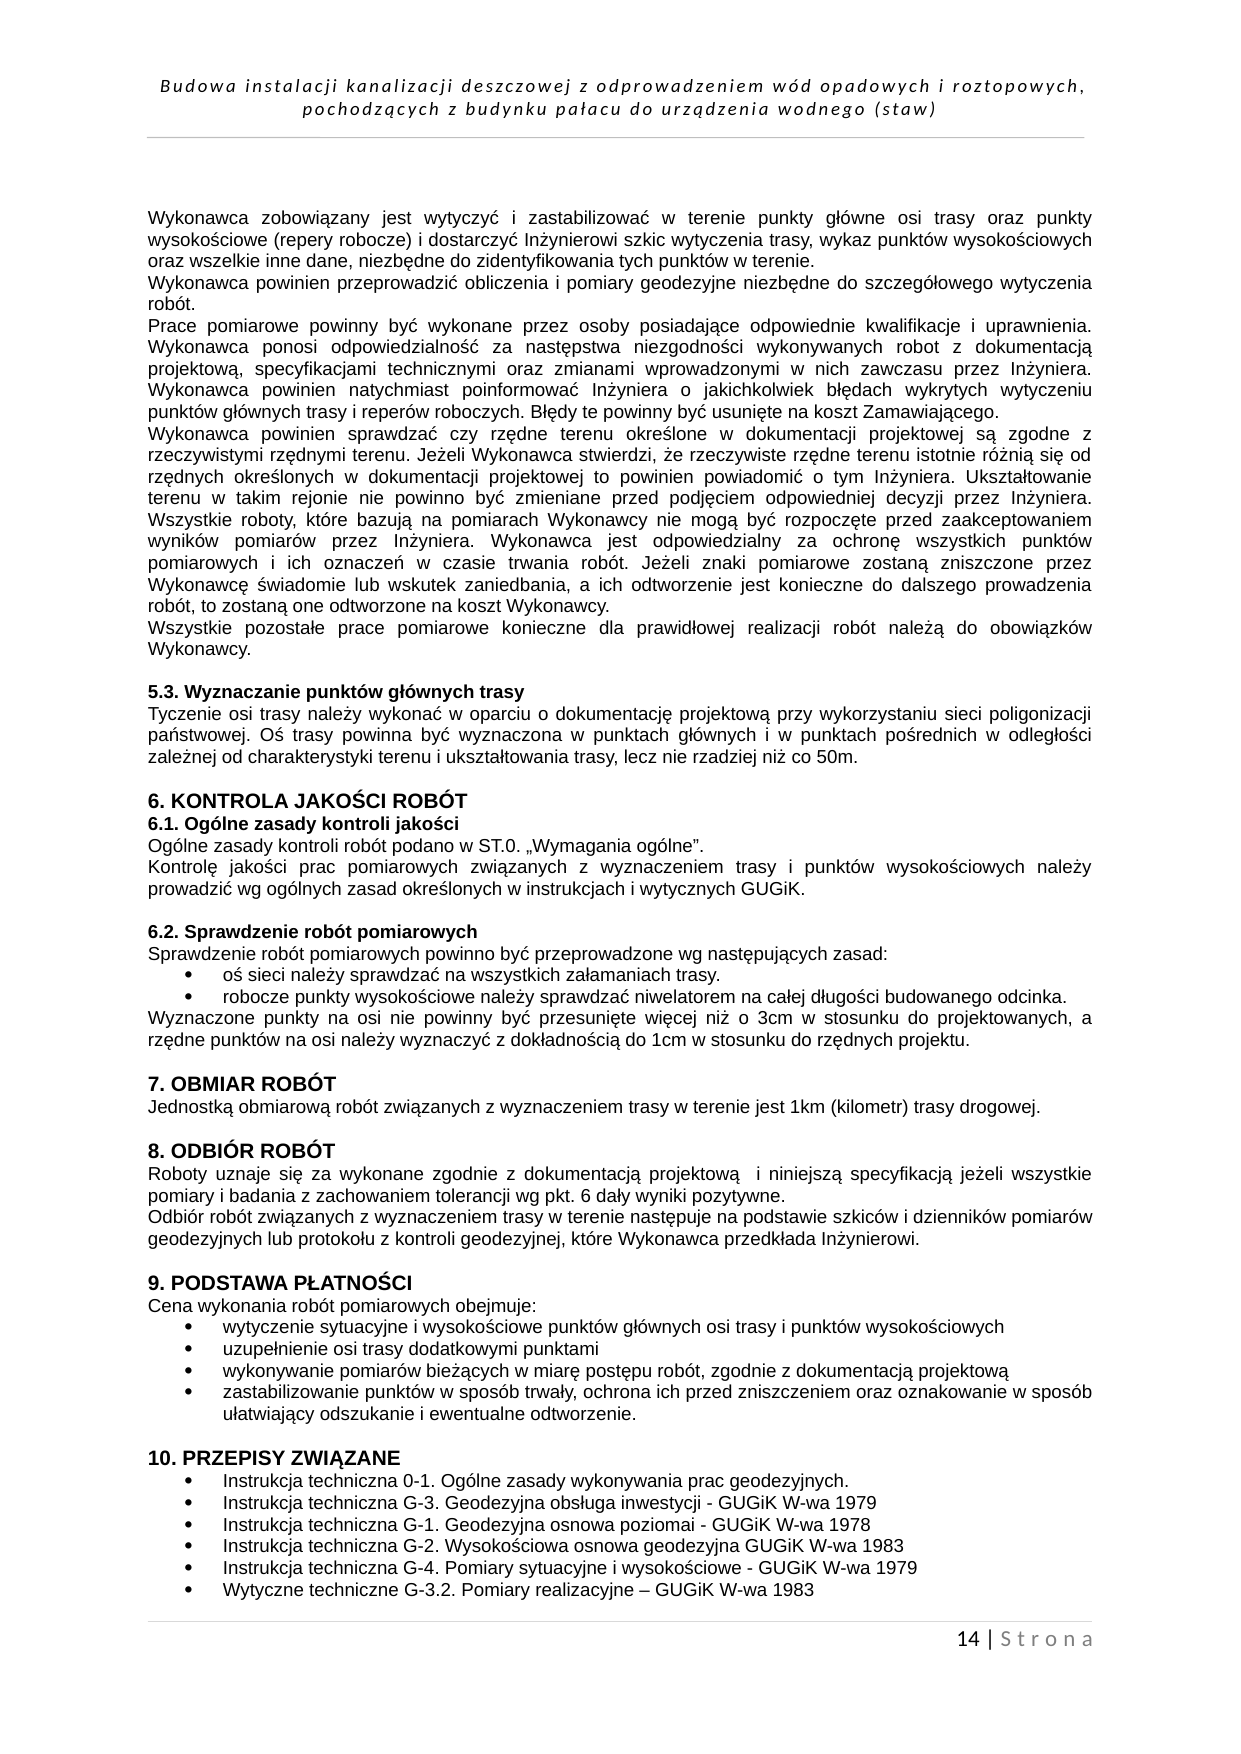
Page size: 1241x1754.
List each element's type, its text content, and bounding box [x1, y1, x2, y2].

list Instrukcja techniczna G-4. Pomiary sytuacyjne i wysokościowe - GUGiK W-wa 1979 [185, 1557, 1092, 1578]
text Jednostką obmiarową robót związanych z wyznaczeniem trasy w terenie jest 1km (kilometr) trasy drogowej. [148, 1096, 1092, 1117]
text 7. OBMIAR ROBÓT [148, 1072, 1092, 1096]
list uzupełnienie osi trasy dodatkowymi punktami [185, 1338, 1092, 1359]
text 6.1. Ogólne zasady kontroli jakości [148, 813, 1092, 834]
list Instrukcja techniczna G-3. Geodezyjna obsługa inwestycji - GUGiK W-wa 1979 [185, 1492, 1092, 1513]
list oś sieci należy sprawdzać na wszystkich załamaniach trasy. [185, 964, 1092, 986]
list wykonywanie pomiarów bieżących w miarę postępu robót, zgodnie z dokumentacją projektową [185, 1359, 1092, 1381]
text 5.3. Wyznaczanie punktów głównych trasy [148, 681, 1092, 703]
list zastabilizowanie punktów w sposób trwały, ochrona ich przed zniszczeniem oraz oznakowanie w sposób ułatwiający odszukanie i ewentualne odtworzenie. [185, 1381, 1092, 1424]
text Wykonawca powinien przeprowadzić obliczenia i pomiary geodezyjne niezbędne do szczegółowego wytyczenia robót. [148, 271, 1092, 314]
list Instrukcja techniczna G-1. Geodezyjna osnowa poziomai - GUGiK W-wa 1978 [185, 1513, 1092, 1535]
list Wytyczne techniczne G-3.2. Pomiary realizacyjne – GUGiK W-wa 1983 [185, 1578, 1092, 1600]
text 9. PODSTAWA PŁATNOŚCI [148, 1271, 1092, 1295]
text Tyczenie osi trasy należy wykonać w oparciu o dokumentację projektową przy wykorzystaniu sieci poligonizacji państwowej. Oś trasy powinna być wyznaczona w punktach głównych i w punktach pośrednich w odległości zależnej od charakterystyki terenu i ukształtowania trasy, lecz nie rzadziej niż co 50m. [148, 703, 1092, 767]
text Ogólne zasady kontroli robót podano w ST.0. „Wymagania ogólne”. [148, 834, 1092, 856]
text Roboty uznaje się za wykonane zgodnie z dokumentacją projektową i niniejszą specyfikacją jeżeli wszystkie pomiary i badania z zachowaniem tolerancji wg pkt. 6 dały wyniki pozytywne. [148, 1163, 1092, 1206]
text 8. ODBIÓR ROBÓT [148, 1139, 1092, 1163]
text 6. KONTROLA JAKOŚCI ROBÓT [148, 789, 1092, 813]
text Wyznaczone punkty na osi nie powinny być przesunięte więcej niż o 3cm w stosunku do projektowanych, a rzędne punktów na osi należy wyznaczyć z dokładnością do 1cm w stosunku do rzędnych projektu. [148, 1007, 1092, 1050]
list wytyczenie sytuacyjne i wysokościowe punktów głównych osi trasy i punktów wysokościowych [185, 1316, 1092, 1338]
text Sprawdzenie robót pomiarowych powinno być przeprowadzone wg następujących zasad: [148, 942, 1092, 964]
text Prace pomiarowe powinny być wykonane przez osoby posiadające odpowiednie kwalifikacje i uprawnienia. Wykonawca ponosi odpowiedzialność za następstwa niezgodności wykonywanych robot z dokumentacją projektową, specyfikacjami technicznymi oraz zmianami wprowadzonymi w nich zawczasu przez Inżyniera. Wykonawca powinien natychmiast poinformować Inżyniera o jakichkolwiek błędach wykrytych wytyczeniu punktów głównych trasy i reperów roboczych. Błędy te powinny być usunięte na koszt Zamawiającego. [148, 314, 1092, 422]
text Kontrolę jakości prac pomiarowych związanych z wyznaczeniem trasy i punktów wysokościowych należy prowadzić wg ogólnych zasad określonych w instrukcjach i wytycznych GUGiK. [148, 856, 1092, 899]
text Cena wykonania robót pomiarowych obejmuje: [148, 1295, 1092, 1316]
text Wykonawca zobowiązany jest wytyczyć i zastabilizować w terenie punkty główne osi trasy oraz punkty wysokościowe (repery robocze) i dostarczyć Inżynierowi szkic wytyczenia trasy, wykaz punktów wysokościowych oraz wszelkie inne dane, niezbędne do zidentyfikowania tych punktów w terenie. [148, 207, 1092, 271]
text 6.2. Sprawdzenie robót pomiarowych [148, 921, 1092, 942]
list robocze punkty wysokościowe należy sprawdzać niwelatorem na całej długości budowanego odcinka. [185, 986, 1092, 1007]
text Odbiór robót związanych z wyznaczeniem trasy w terenie następuje na podstawie szkiców i dzienników pomiarów geodezyjnych lub protokołu z kontroli geodezyjnej, które Wykonawca przedkłada Inżynierowi. [148, 1206, 1092, 1249]
text Wykonawca powinien sprawdzać czy rzędne terenu określone w dokumentacji projektowej są zgodne z rzeczywistymi rzędnymi terenu. Jeżeli Wykonawca stwierdzi, że rzeczywiste rzędne terenu istotnie różnią się od rzędnych określonych w dokumentacji projektowej to powinien powiadomić o tym Inżyniera. Ukształtowanie terenu w takim rejonie nie powinno być zmieniane przed podjęciem odpowiedniej decyzji przez Inżyniera. Wszystkie roboty, które bazują na pomiarach Wykonawcy nie mogą być rozpoczęte przed zaakceptowaniem wyników pomiarów przez Inżyniera. Wykonawca jest odpowiedzialny za ochronę wszystkich punktów pomiarowych i ich oznaczeń w czasie trwania robót. Jeżeli znaki pomiarowe zostaną zniszczone przez Wykonawcę świadomie lub wskutek zaniedbania, a ich odtworzenie jest konieczne do dalszego prowadzenia robót, to zostaną one odtworzone na koszt Wykonawcy. [148, 422, 1092, 616]
text Wszystkie pozostałe prace pomiarowe konieczne dla prawidłowej realizacji robót należą do obowiązków Wykonawcy. [148, 616, 1092, 659]
list Instrukcja techniczna G-2. Wysokościowa osnowa geodezyjna GUGiK W-wa 1983 [185, 1535, 1092, 1557]
text 10. PRZEPISY ZWIĄZANE [148, 1446, 1092, 1470]
list Instrukcja techniczna 0-1. Ogólne zasady wykonywania prac geodezyjnych. [185, 1470, 1092, 1492]
